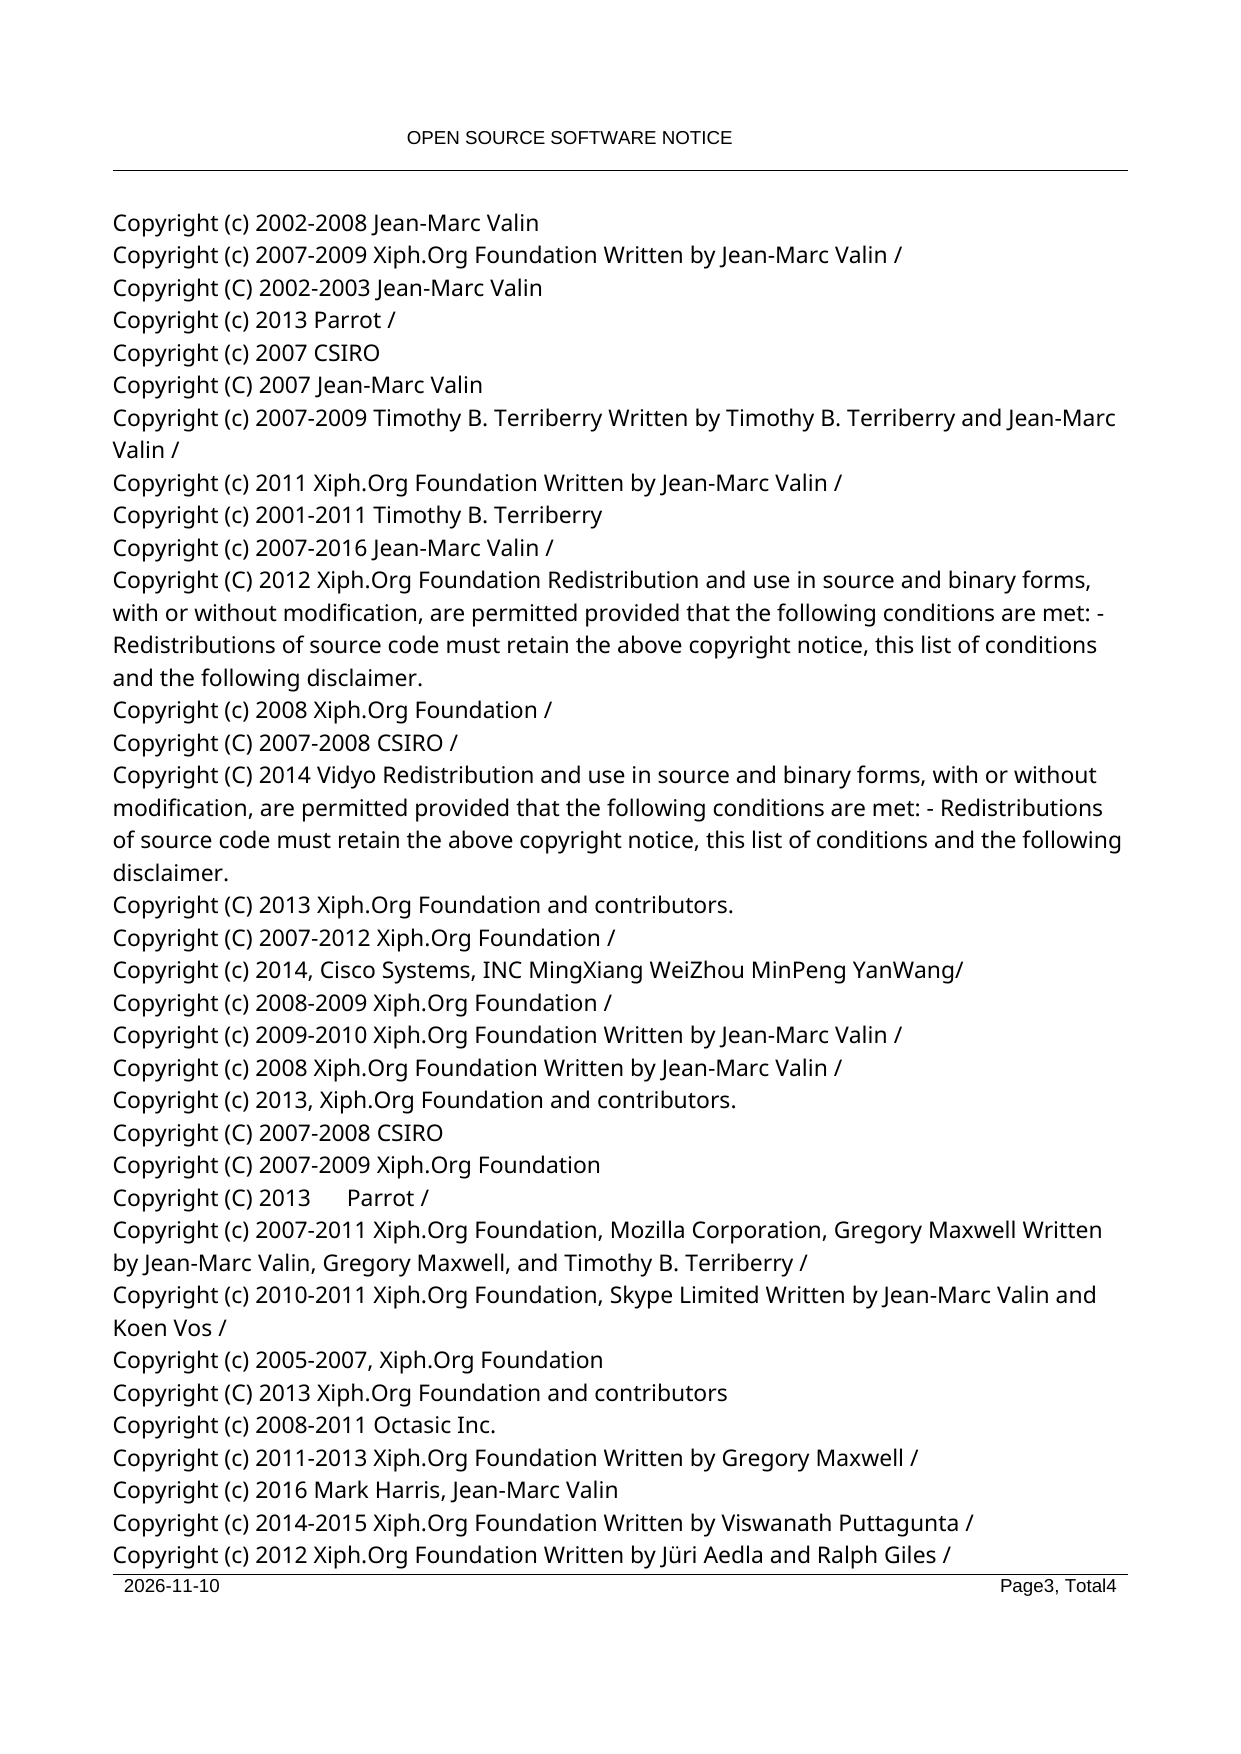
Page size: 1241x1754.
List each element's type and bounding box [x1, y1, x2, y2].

text [112, 206, 1128, 1571]
